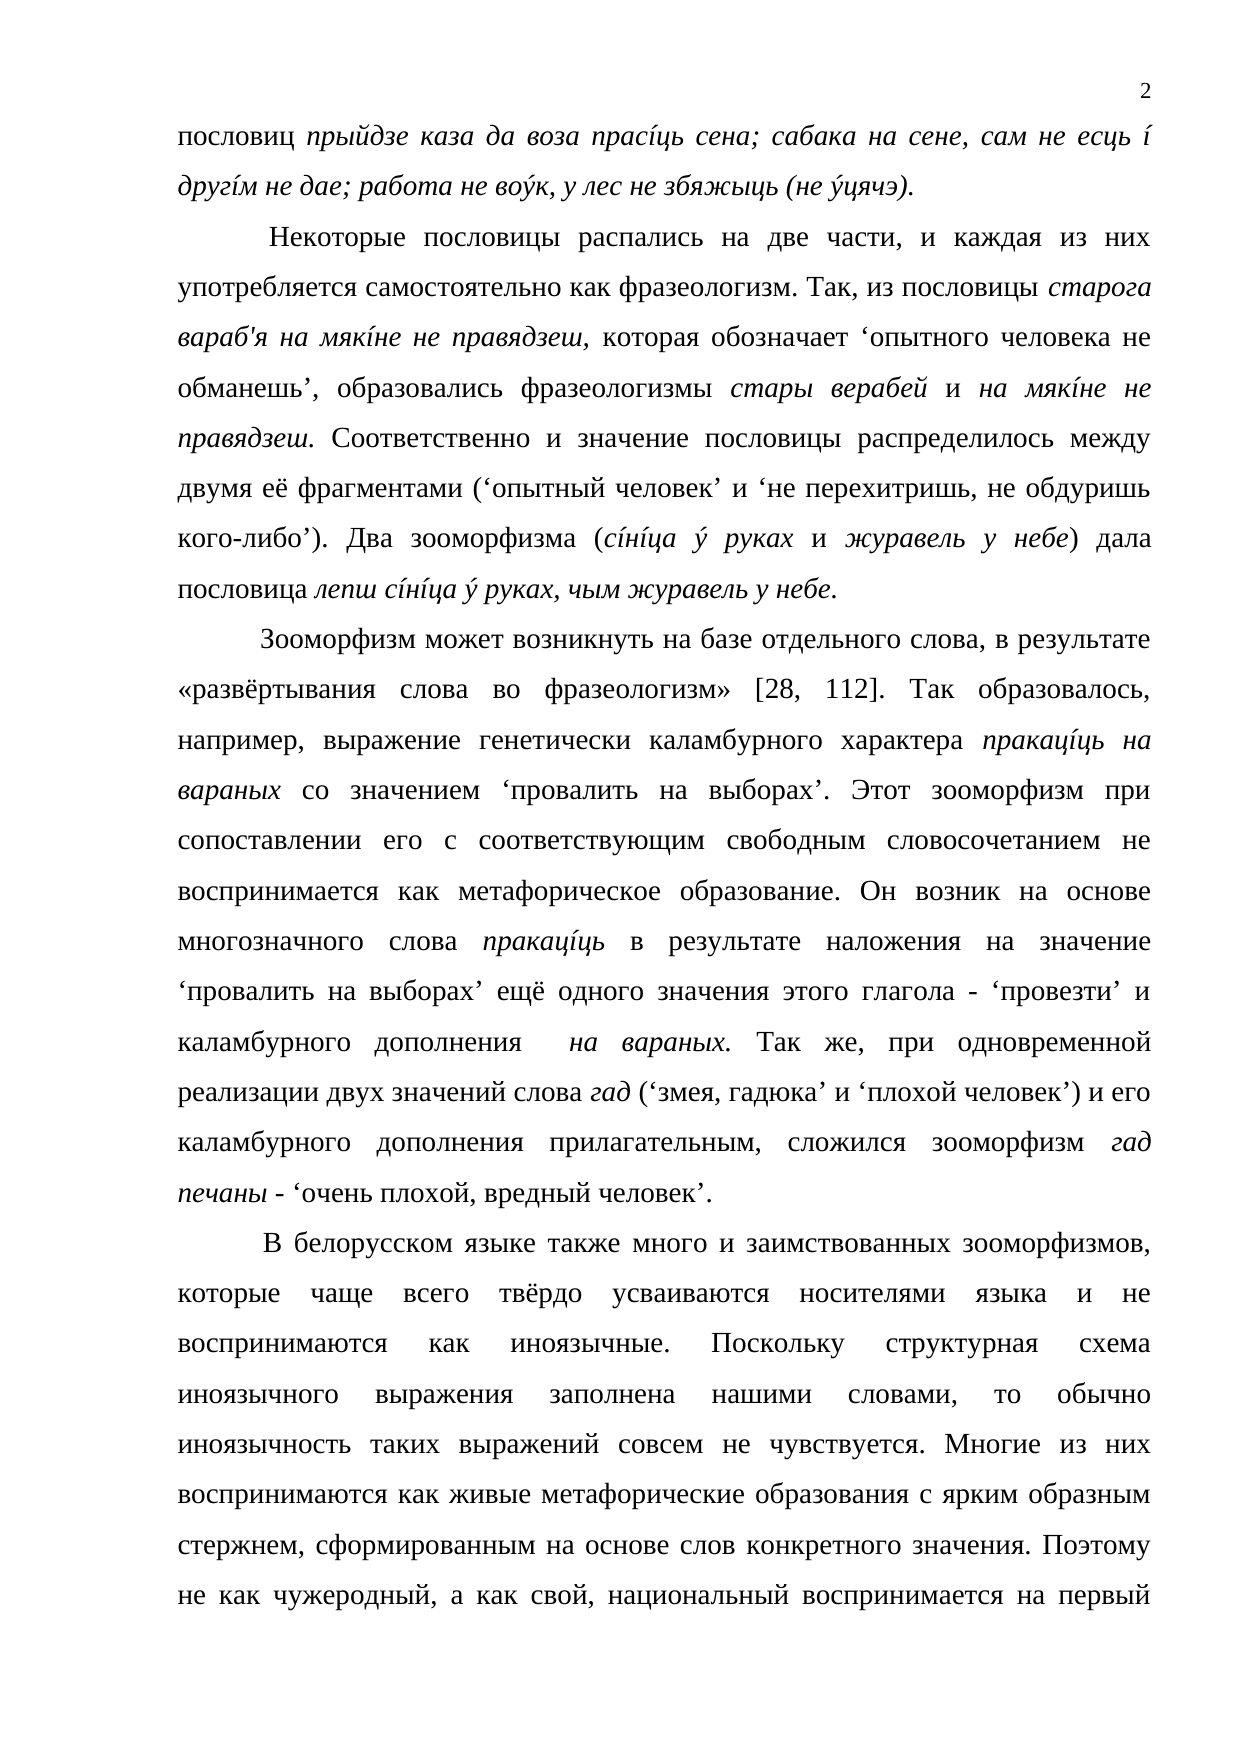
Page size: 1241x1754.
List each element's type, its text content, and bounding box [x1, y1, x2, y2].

text Зооморфизм может возникнуть на базе отдельного слова, в результате «развёртывания слова во фразеологизм» [28, 112]. Так образовалось, например, выражение генетически каламбурного характера пракацíць на вараных со значением ‘провалить на выборах’. Этот зооморфизм при сопоставлении его с соответствующим свободным словосочетанием не воспринимается как метафорическое образование. Он возник на основе многозначного слова пракацíць в результате наложения на значение ‘провалить на выборах’ ещё одного значения этого глагола - ‘провезти’ и каламбурного дополнения на вараных. Так же, при одновременной реализации двух значений слова гад (‘змея, гадюка’ и ‘плохой человек’) и его каламбурного дополнения прилагательным, сложился зооморфизм гад печаны - ‘очень плохой, вредный человек’. [177, 621, 1152, 1208]
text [177, 118, 1152, 202]
text Некоторые пословицы распались на две части, и каждая из них употребляется самостоятельно как фразеологизм. Так, из пословицы старога вараб'я на мякíне не правядзеш, которая обозначает ‘опытного человека не обманешь’, образовались фразеологизмы стары верабей и на мякíне не правядзеш. Соответственно и значение пословицы распределилось между двумя её фрагментами (‘опытный человек’ и ‘не перехитришь, не обдуришь кого-либо’). Два зооморфизма (сíнíца ý руках и журавель у небе) дала пословица лепш сíнíца ý руках, чым журавель у небе. [177, 219, 1152, 604]
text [177, 1225, 1152, 1611]
